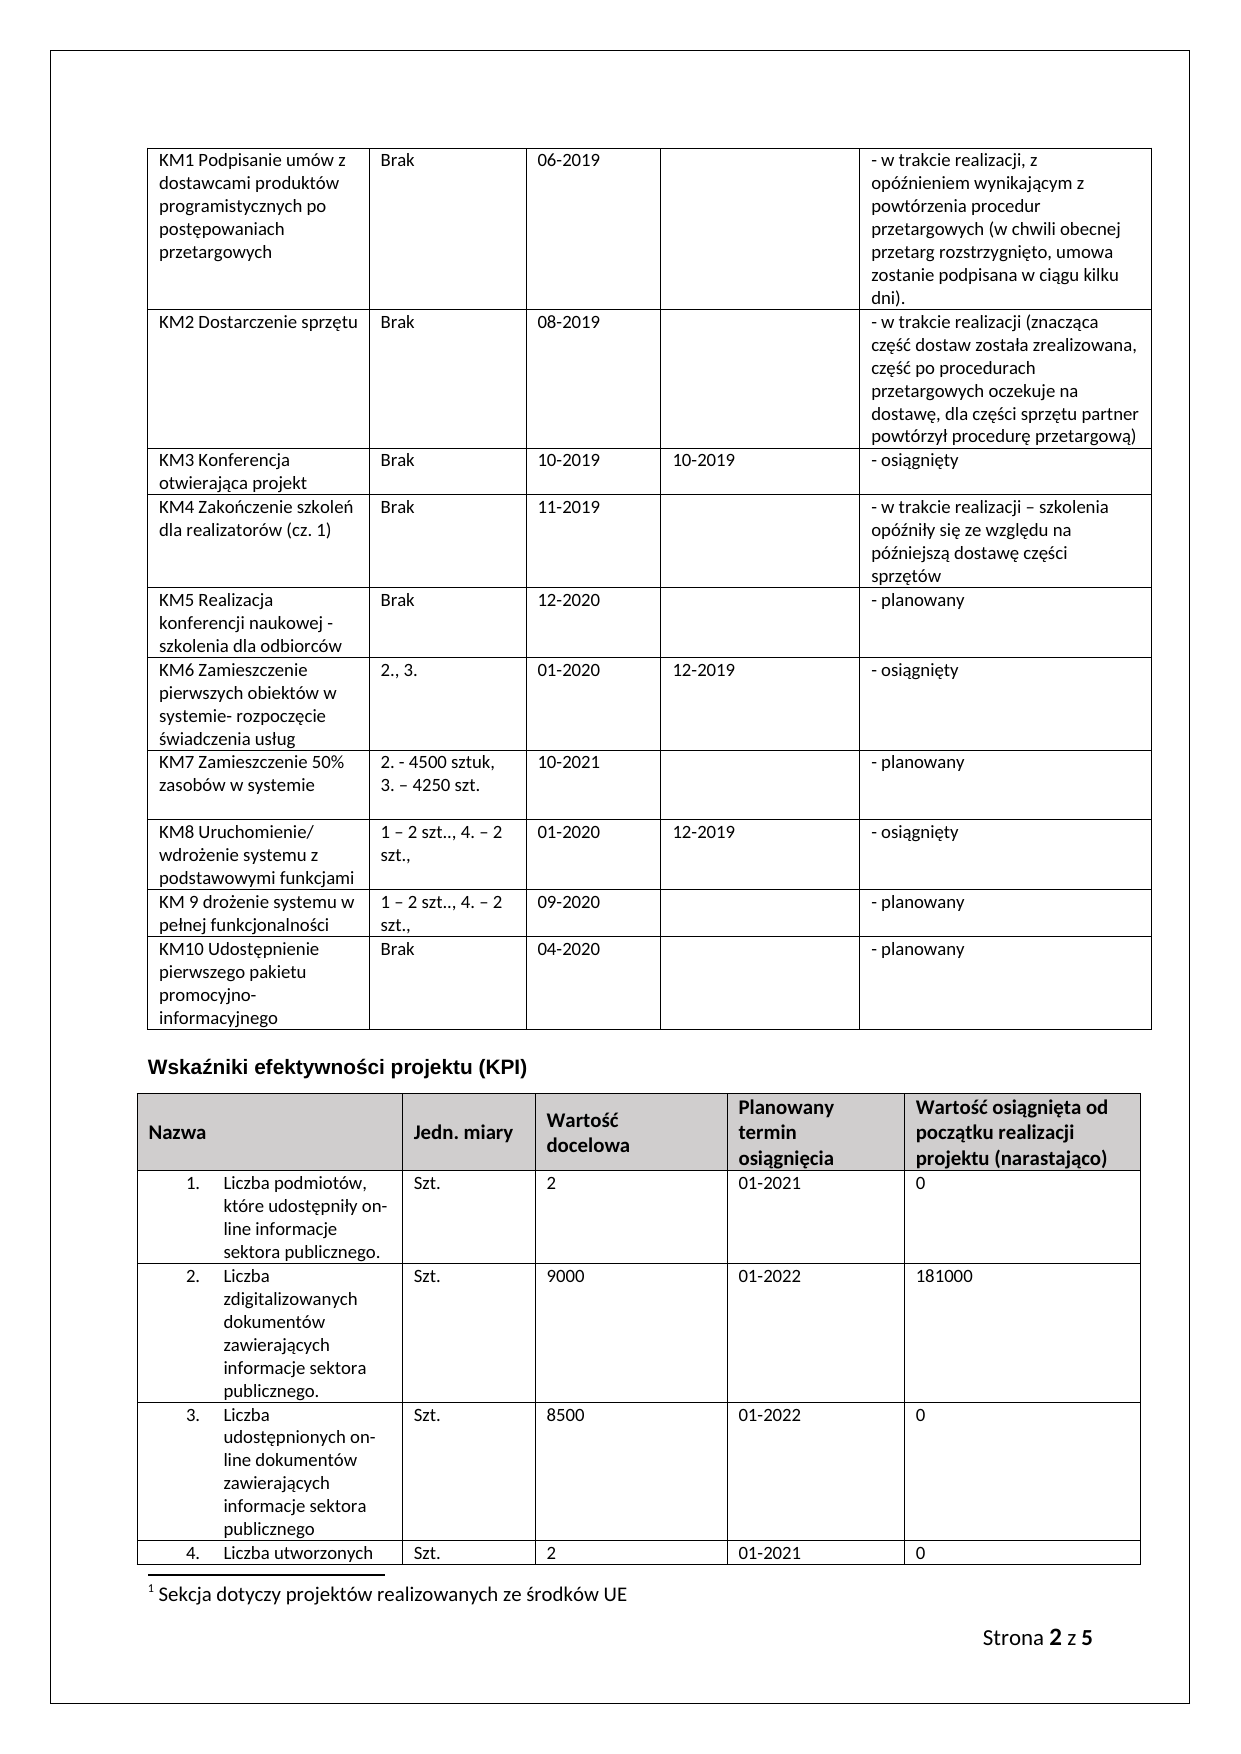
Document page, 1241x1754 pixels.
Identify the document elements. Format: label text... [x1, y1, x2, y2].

table_cell [661, 937, 859, 1029]
table_cell 2., 3. [370, 658, 526, 749]
table_cell 12-2019 [661, 820, 859, 889]
table_cell Szt. [403, 1541, 535, 1564]
table_cell [661, 588, 859, 657]
table_cell KM1 Podpisanie umów z dostawcami produktów programistycznych po postępowaniach przetargowych [148, 149, 369, 309]
table_cell 2 [536, 1171, 727, 1263]
table_cell 01-2022 [728, 1264, 904, 1402]
table_cell 0 [905, 1403, 1140, 1540]
table_cell - planowany [860, 751, 1151, 819]
table_cell Brak [370, 310, 526, 447]
table_header Wartość docelowa [536, 1094, 727, 1170]
table_cell 10-2021 [527, 751, 660, 819]
text Wskaźniki efektywności projektu (KPI) [148, 1055, 1093, 1079]
table_cell Szt. [403, 1171, 535, 1263]
table_cell KM2 Dostarczenie sprzętu [148, 310, 369, 447]
table_cell Brak [370, 937, 526, 1029]
table_cell Szt. [403, 1264, 535, 1402]
table_cell 12-2019 [661, 658, 859, 749]
table_cell 11-2019 [527, 495, 660, 587]
table_cell - osiągnięty [860, 449, 1151, 494]
table_cell 181000 [905, 1264, 1140, 1402]
table_cell KM5 Realizacja konferencji naukowej - szkolenia dla odbiorców [148, 588, 369, 657]
table_cell Brak [370, 449, 526, 494]
table_cell - planowany [860, 937, 1151, 1029]
table_cell KM3 Konferencja otwierająca projekt [148, 449, 369, 494]
table_cell - osiągnięty [860, 820, 1151, 889]
table_cell 8500 [536, 1403, 727, 1540]
table_cell [661, 495, 859, 587]
table_cell [661, 751, 859, 819]
table_header Nazwa [138, 1094, 402, 1170]
table_cell 2. - 4500 sztuk, 3. – 4250 szt. [370, 751, 526, 819]
table_cell 01-2022 [728, 1403, 904, 1540]
table_cell - planowany [860, 890, 1151, 936]
table_cell 10-2019 [661, 449, 859, 494]
table_cell Liczba udostępnionych on-line dokumentów zawierających informacje sektora publicznego [138, 1403, 402, 1540]
table_cell [661, 310, 859, 447]
table_cell - w trakcie realizacji (znacząca część dostaw została zrealizowana, część po procedurach przetargowych oczekuje na dostawę, dla części sprzętu partner powtórzył procedurę przetargową) [860, 310, 1151, 447]
table_cell 08-2019 [527, 310, 660, 447]
table_cell Szt. [403, 1403, 535, 1540]
table_cell Brak [370, 149, 526, 309]
table_cell KM4 Zakończenie szkoleń dla realizatorów (cz. 1) [148, 495, 369, 587]
table_cell Liczba zdigitalizowanych dokumentów zawierających informacje sektora publicznego. [138, 1264, 402, 1402]
table_cell [661, 890, 859, 936]
table_cell 01-2020 [527, 820, 660, 889]
table_cell KM8 Uruchomienie/ wdrożenie systemu z podstawowymi funkcjami [148, 820, 369, 889]
table_cell 04-2020 [527, 937, 660, 1029]
table_cell [661, 149, 859, 309]
table_cell - w trakcie realizacji, z opóźnieniem wynikającym z powtórzenia procedur przetargowych (w chwili obecnej przetarg rozstrzygnięto, umowa zostanie podpisana w ciągu kilku dni). [860, 149, 1151, 309]
table_cell 01-2021 [728, 1171, 904, 1263]
table_cell - w trakcie realizacji – szkolenia opóźniły się ze względu na późniejszą dostawę części sprzętów [860, 495, 1151, 587]
table_cell 10-2019 [527, 449, 660, 494]
table_cell KM10 Udostępnienie pierwszego pakietu promocyjno-informacyjnego [148, 937, 369, 1029]
table_cell 9000 [536, 1264, 727, 1402]
table_header Planowany termin osiągnięcia [728, 1094, 904, 1170]
table_cell 0 [905, 1171, 1140, 1263]
table_cell 01-2021 [728, 1541, 904, 1564]
table_cell - planowany [860, 588, 1151, 657]
table_cell Liczba utworzonych API [138, 1541, 402, 1564]
table_header Wartość osiągnięta od początku realizacji projektu (narastająco) [905, 1094, 1140, 1170]
table_cell 1 – 2 szt.., 4. – 2 szt., [370, 890, 526, 936]
table_cell 09-2020 [527, 890, 660, 936]
table_cell KM6 Zamieszczenie pierwszych obiektów w systemie- rozpoczęcie świadczenia usług [148, 658, 369, 749]
table_cell 1 – 2 szt.., 4. – 2 szt., [370, 820, 526, 889]
table_header Jedn. miary [403, 1094, 535, 1170]
table_cell 12-2020 [527, 588, 660, 657]
table_cell KM 9 drożenie systemu w pełnej funkcjonalności [148, 890, 369, 936]
table_cell Brak [370, 588, 526, 657]
table_cell 0 [905, 1541, 1140, 1564]
table_cell Liczba podmiotów, które udostępniły on-line informacje sektora publicznego. [138, 1171, 402, 1263]
table_cell Brak [370, 495, 526, 587]
table_cell KM7 Zamieszczenie 50% zasobów w systemie [148, 751, 369, 819]
table_cell 2 [536, 1541, 727, 1564]
table_cell 01-2020 [527, 658, 660, 749]
table_cell 06-2019 [527, 149, 660, 309]
table_cell - osiągnięty [860, 658, 1151, 749]
